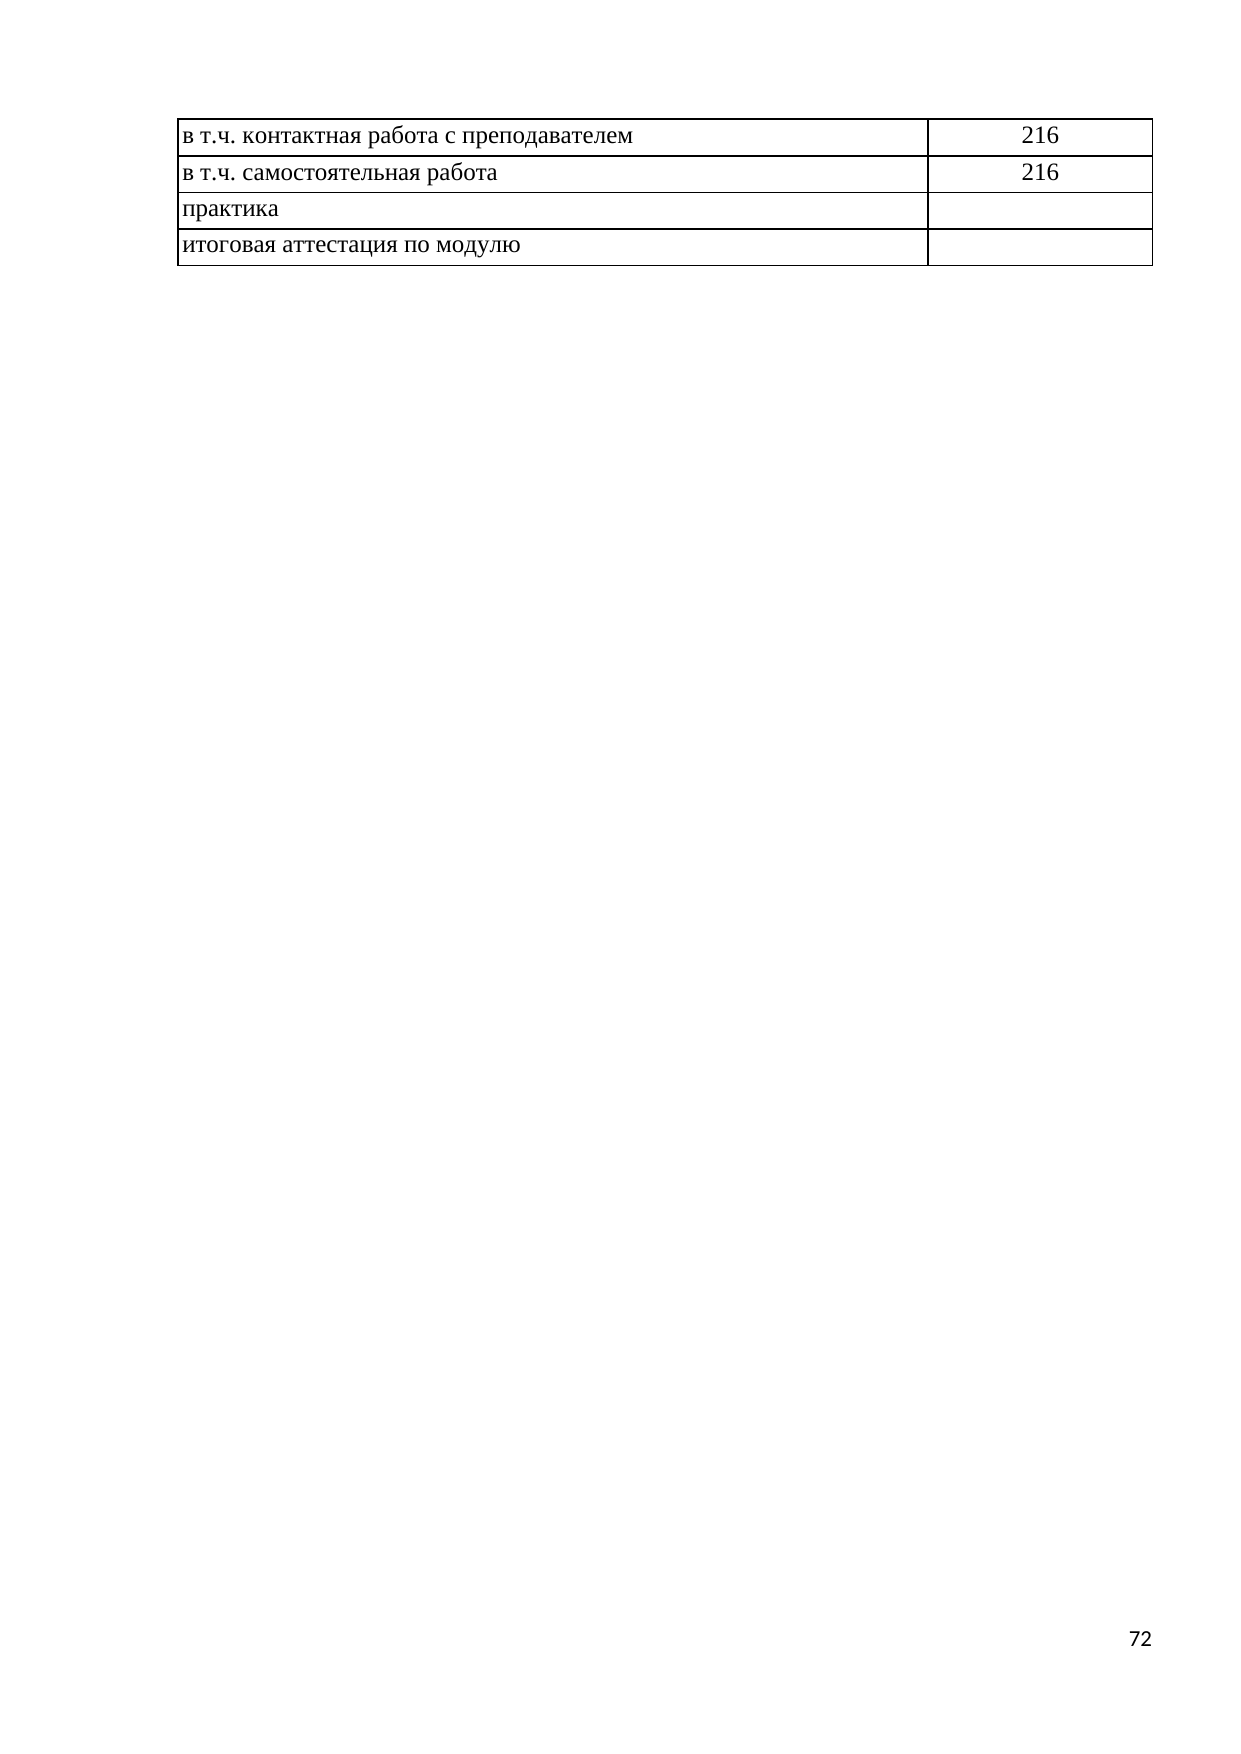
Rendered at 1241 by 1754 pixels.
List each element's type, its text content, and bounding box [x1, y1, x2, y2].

table_cell итоговая аттестация по модулю [179, 230, 927, 265]
table_cell 216 [929, 157, 1152, 191]
table_cell 216 [929, 120, 1152, 155]
table_cell практика [179, 193, 927, 228]
table_cell [929, 193, 1152, 228]
table_cell в т.ч. контактная работа с преподавателем [179, 120, 927, 155]
table_cell [929, 230, 1152, 265]
table_cell в т.ч. самостоятельная работа [179, 157, 927, 191]
